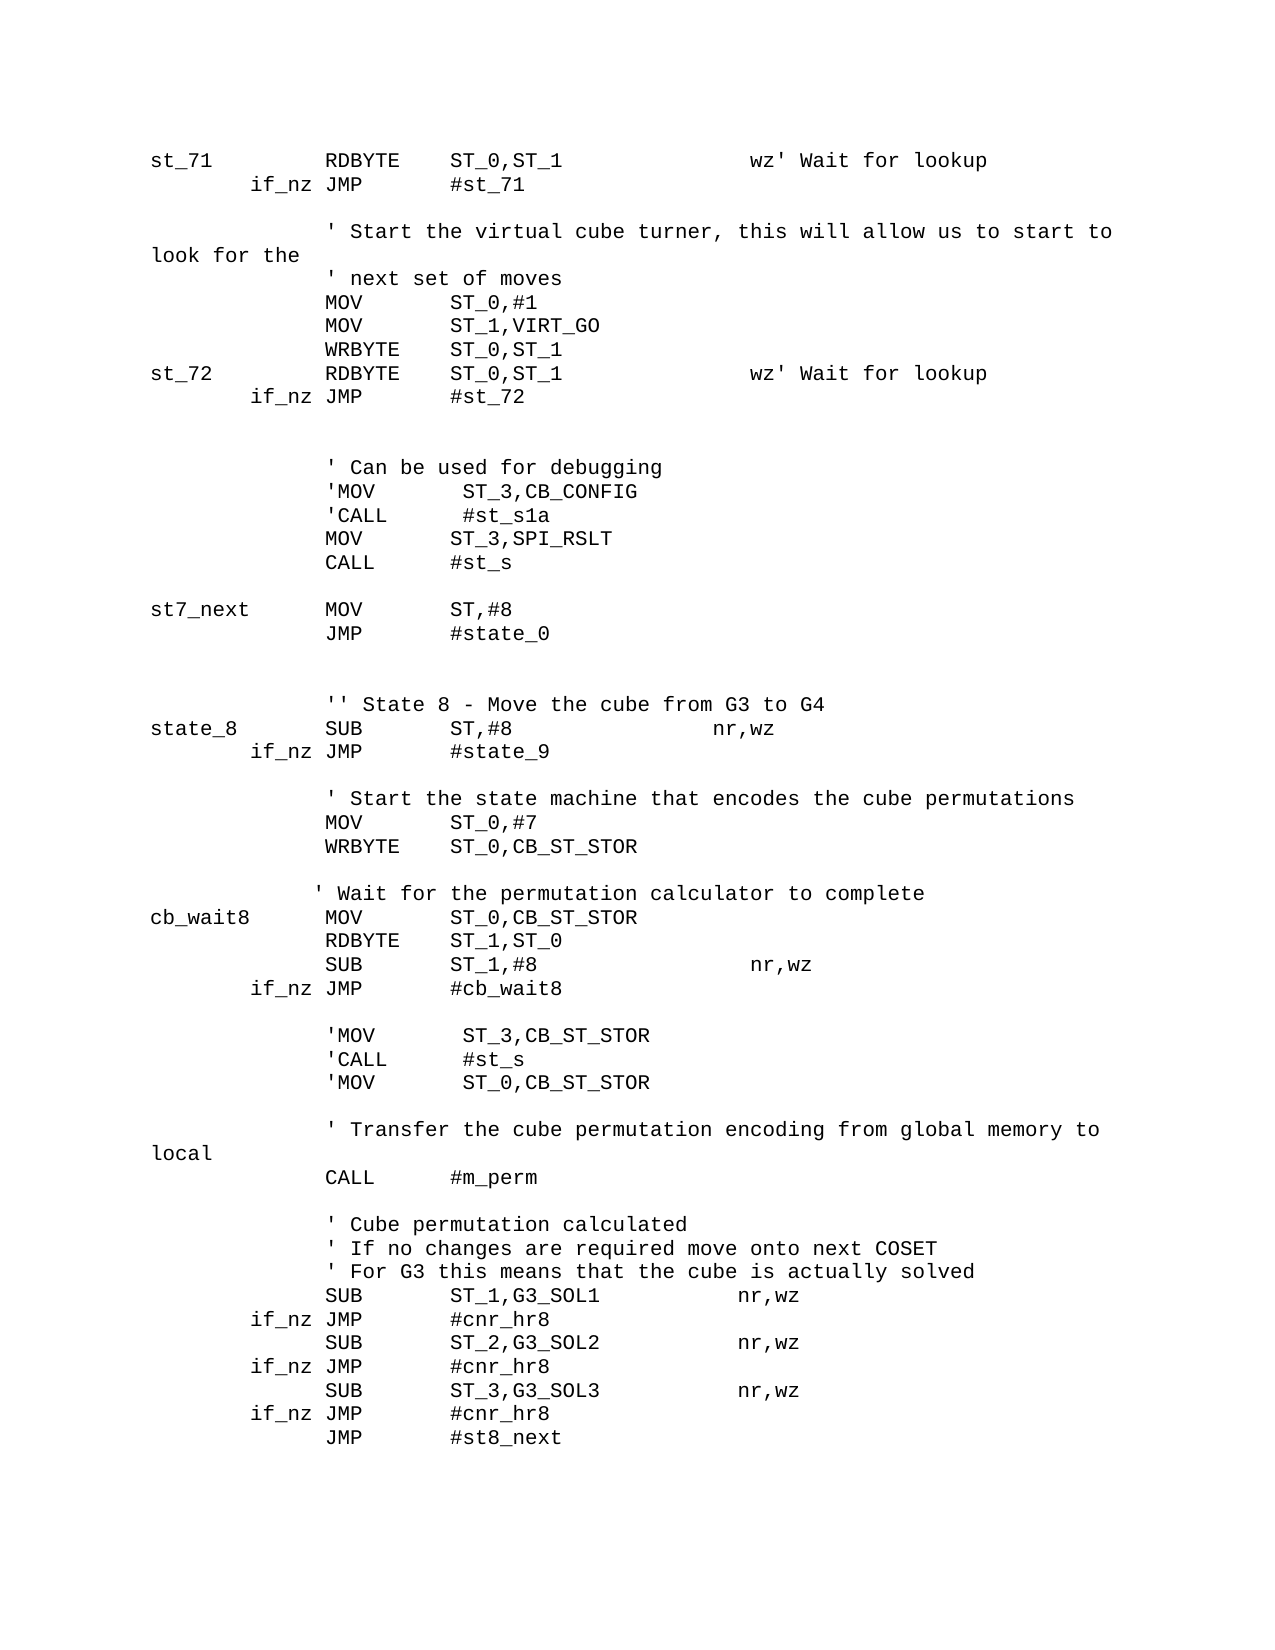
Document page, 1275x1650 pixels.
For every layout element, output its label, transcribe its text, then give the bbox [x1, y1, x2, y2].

text state_8 SUB ST,#8 nr,wz [150, 717, 1125, 741]
text ' Wait for the permutation calculator to complete [150, 883, 1125, 907]
text JMP #state_0 [150, 623, 1125, 647]
text ' Start the virtual cube turner, this will allow us to start to look for the [150, 221, 1125, 268]
text st_71 RDBYTE ST_0,ST_1 wz' Wait for lookup [150, 150, 1125, 174]
text ' Cube permutation calculated [150, 1214, 1125, 1238]
text WRBYTE ST_0,ST_1 [150, 339, 1125, 363]
text JMP #st8_next [150, 1427, 1125, 1451]
text st_72 RDBYTE ST_0,ST_1 wz' Wait for lookup [150, 363, 1125, 386]
text SUB ST_1,#8 nr,wz [150, 954, 1125, 978]
text if_nz JMP #cb_wait8 [150, 978, 1125, 1001]
text 'CALL #st_s [150, 1048, 1125, 1072]
text cb_wait8 MOV ST_0,CB_ST_STOR [150, 907, 1125, 930]
text MOV ST_3,SPI_RSLT [150, 528, 1125, 552]
text ' If no changes are required move onto next COSET [150, 1238, 1125, 1261]
text CALL #m_perm [150, 1167, 1125, 1190]
text if_nz JMP #state_9 [150, 741, 1125, 765]
text ' Can be used for debugging [150, 457, 1125, 481]
text 'MOV ST_3,CB_CONFIG [150, 481, 1125, 505]
text SUB ST_2,G3_SOL2 nr,wz [150, 1332, 1125, 1356]
text MOV ST_0,#7 [150, 812, 1125, 836]
text st7_next MOV ST,#8 [150, 599, 1125, 623]
text WRBYTE ST_0,CB_ST_STOR [150, 836, 1125, 859]
text 'CALL #st_s1a [150, 505, 1125, 528]
text if_nz JMP #cnr_hr8 [150, 1309, 1125, 1332]
text if_nz JMP #st_72 [150, 386, 1125, 410]
text ' next set of moves [150, 268, 1125, 292]
text if_nz JMP #cnr_hr8 [150, 1403, 1125, 1427]
text RDBYTE ST_1,ST_0 [150, 930, 1125, 954]
text ' For G3 this means that the cube is actually solved [150, 1261, 1125, 1285]
text ' Transfer the cube permutation encoding from global memory to local [150, 1119, 1125, 1167]
text SUB ST_1,G3_SOL1 nr,wz [150, 1285, 1125, 1309]
text SUB ST_3,G3_SOL3 nr,wz [150, 1379, 1125, 1403]
text 'MOV ST_0,CB_ST_STOR [150, 1072, 1125, 1096]
text '' State 8 - Move the cube from G3 to G4 [150, 694, 1125, 717]
text ' Start the state machine that encodes the cube permutations [150, 788, 1125, 812]
text CALL #st_s [150, 552, 1125, 576]
text if_nz JMP #cnr_hr8 [150, 1356, 1125, 1379]
text MOV ST_0,#1 [150, 292, 1125, 316]
text MOV ST_1,VIRT_GO [150, 316, 1125, 339]
text 'MOV ST_3,CB_ST_STOR [150, 1025, 1125, 1048]
text if_nz JMP #st_71 [150, 174, 1125, 197]
